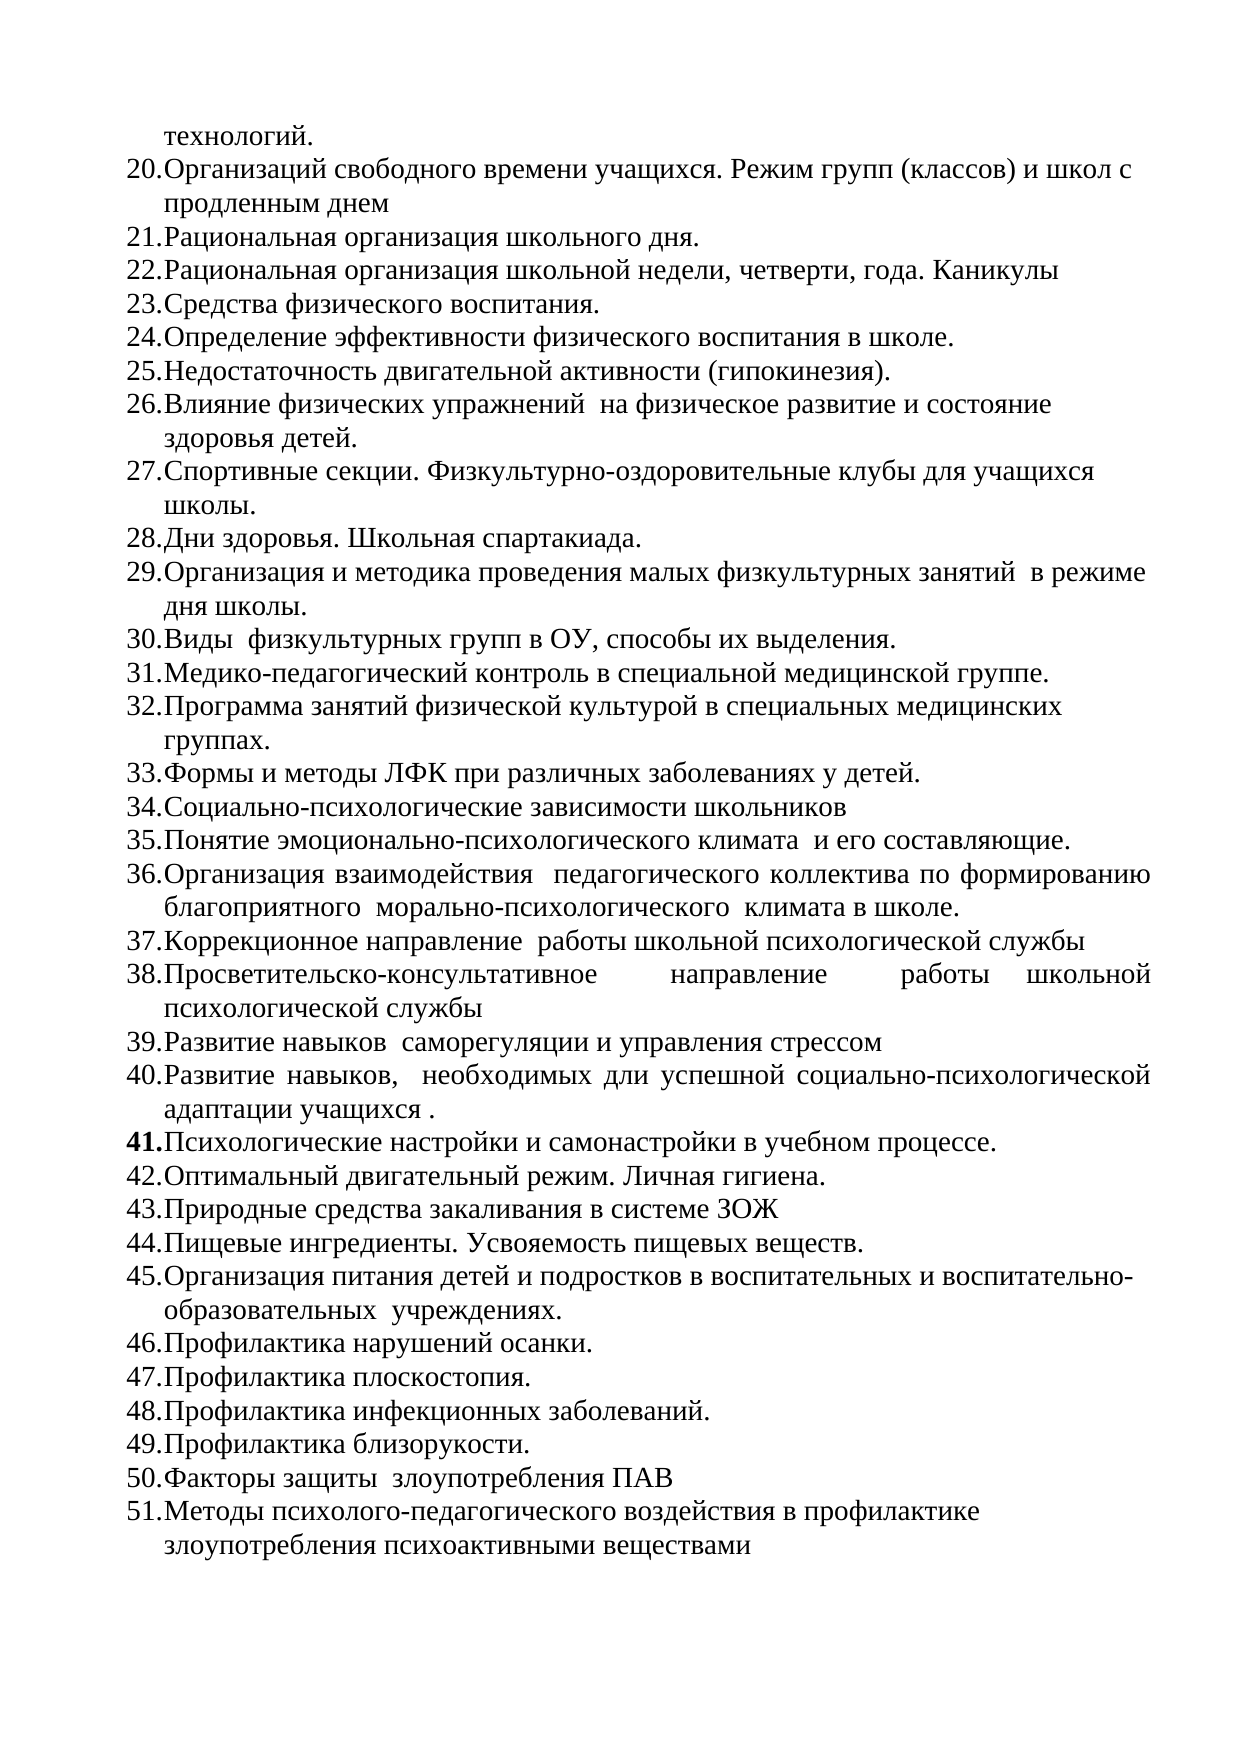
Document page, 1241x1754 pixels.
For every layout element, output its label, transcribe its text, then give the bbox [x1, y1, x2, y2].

subtitle Оптимальный двигательный режим. Личная гигиена. [126, 1158, 1152, 1191]
list Понятие эмоционально-психологического климата и его составляющие. [126, 822, 1152, 856]
subtitle Средства физического воспитания. [126, 286, 1152, 319]
list Развитие навыков саморегуляции и управления стрессом [126, 1024, 1152, 1057]
subtitle Рациональная организация школьной недели, четверти, года. Каникулы [126, 252, 1152, 286]
subtitle Виды физкультурных групп в ОУ, способы их выделения. [126, 621, 1152, 655]
list Социально-психологические зависимости школьников [126, 789, 1152, 822]
subtitle Медико-педагогический контроль в специальной медицинской группе. [126, 655, 1152, 688]
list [126, 118, 1152, 152]
subtitle Недостаточность двигательной активности (гипокинезия). [126, 353, 1152, 386]
list Организация взаимодействия педагогического коллектива по формированию благоприятного морально-психологического климата в школе. [126, 856, 1152, 923]
subtitle Профилактика инфекционных заболеваний. [126, 1393, 1152, 1426]
list Просветительско-консультативное направление работы школьной психологической службы [126, 957, 1152, 1024]
subtitle Пищевые ингредиенты. Усвояемость пищевых веществ. [126, 1225, 1152, 1258]
subtitle Природные средства закаливания в системе ЗОЖ [126, 1191, 1152, 1225]
subtitle Дни здоровья. Школьная спартакиада. [126, 521, 1152, 554]
subtitle Профилактика плоскостопия. [126, 1359, 1152, 1393]
list Организаций свободного времени учащихся. Режим групп (классов) и школ с продленным днем [126, 152, 1152, 219]
list Психологические настройки и самонастройки в учебном процессе. [126, 1124, 1152, 1158]
subtitle Спортивные секции. Физкультурно-оздоровительные клубы для учащихся школы. [126, 453, 1152, 521]
subtitle Организация и методика проведения малых физкультурных занятий в режиме дня школы. [126, 554, 1152, 621]
subtitle Профилактика близорукости. [126, 1426, 1152, 1460]
subtitle Факторы защиты злоупотребления ПАВ [126, 1460, 1152, 1493]
list Развитие навыков, необходимых дли успешной социально-психологической адаптации учащихся . [126, 1057, 1152, 1124]
subtitle Влияние физических упражнений на физическое развитие и состояние здоровья детей. [126, 386, 1152, 453]
subtitle Рациональная организация школьного дня. [126, 219, 1152, 252]
subtitle Программа занятий физической культурой в специальных медицинских группах. [126, 688, 1152, 755]
subtitle Профилактика нарушений осанки. [126, 1326, 1152, 1359]
subtitle Методы психолого-педагогического воздействия в профилактике злоупотребления психоактивными веществами [126, 1493, 1152, 1560]
subtitle Определение эффективности физического воспитания в школе. [126, 319, 1152, 353]
subtitle Формы и методы ЛФК при различных заболеваниях у детей. [126, 755, 1152, 789]
subtitle Организация питания детей и подростков в воспитательных и воспитательно-образовательных учреждениях. [126, 1258, 1152, 1326]
list Коррекционное направление работы школьной психологической службы [126, 923, 1152, 957]
